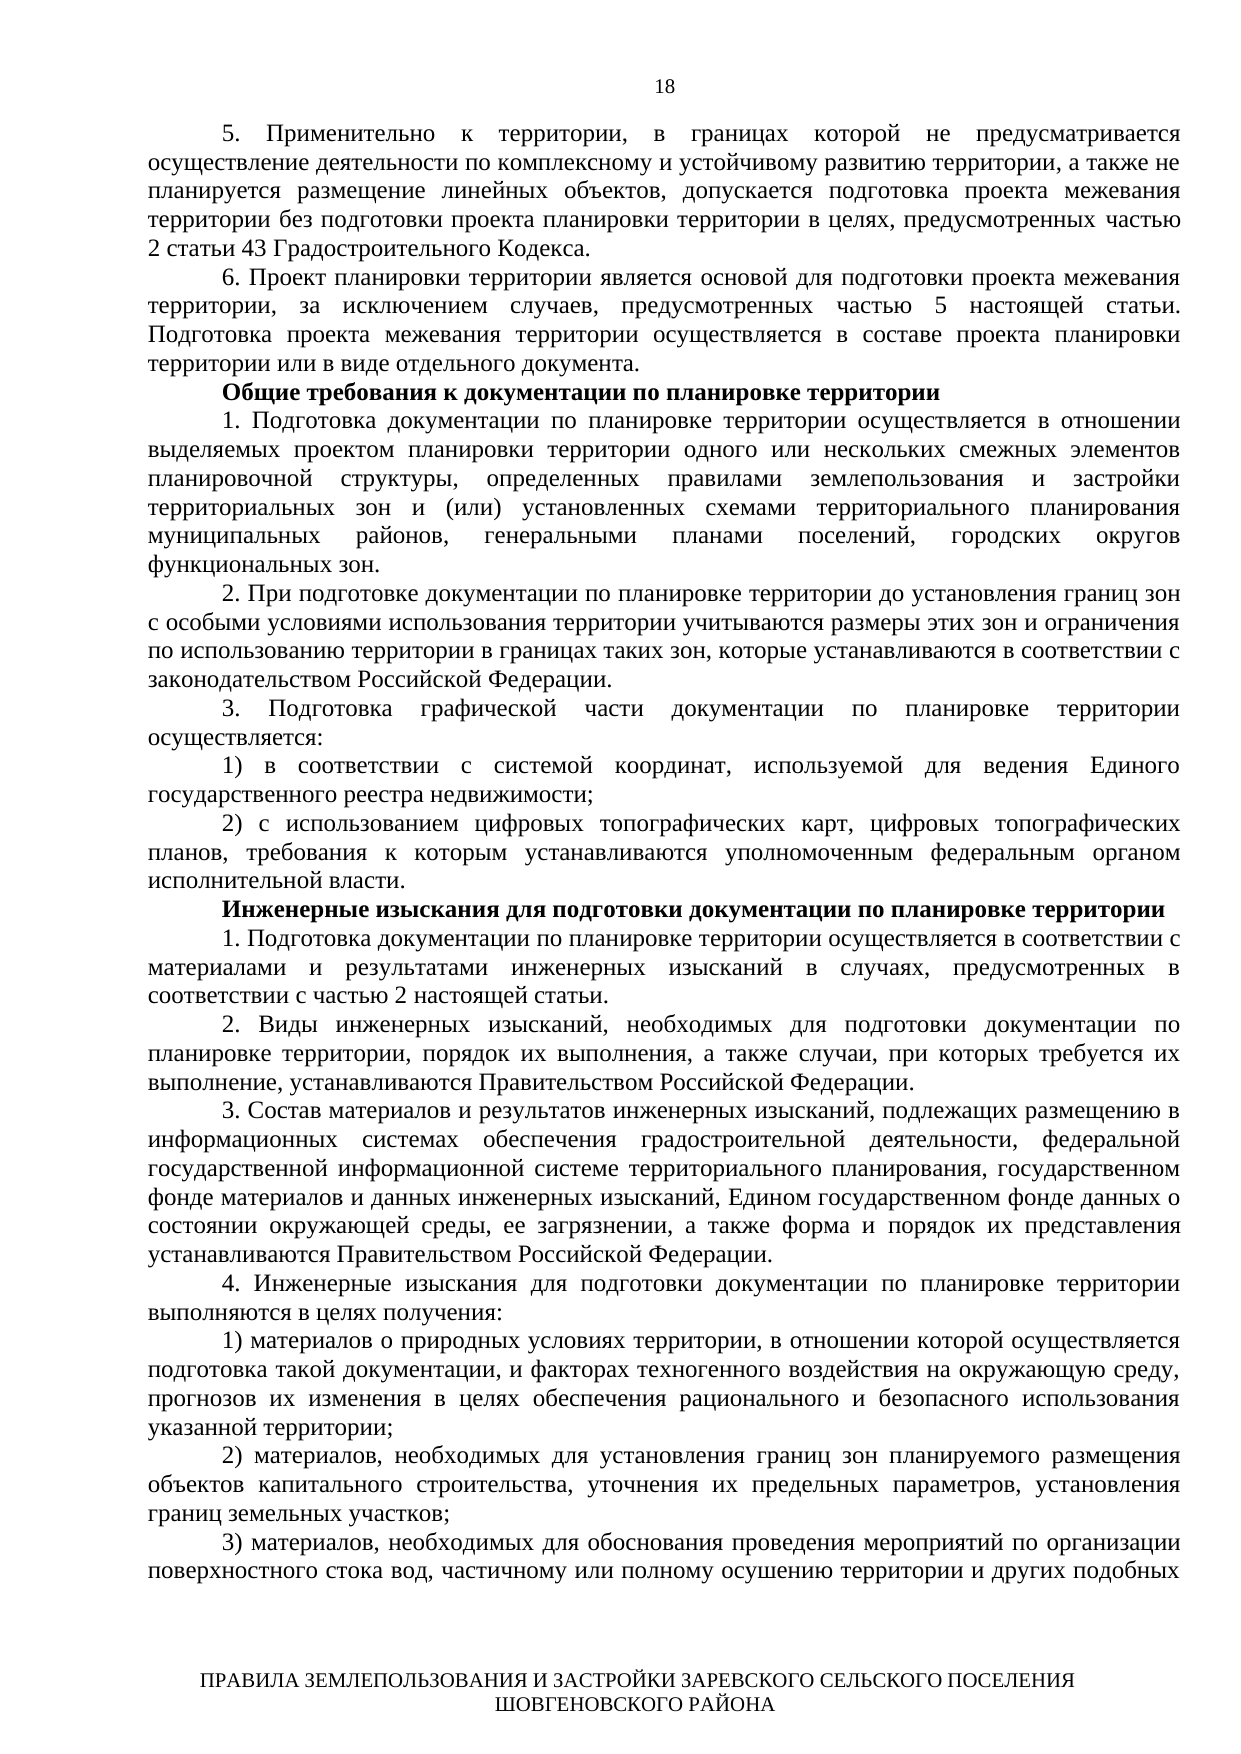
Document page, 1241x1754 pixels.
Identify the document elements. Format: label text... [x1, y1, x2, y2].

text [148, 1527, 1181, 1584]
text 1. Подготовка документации по планировке территории осуществляется в соответствии с материалами и результатами инженерных изысканий в случаях, предусмотренных в соответствии с частью 2 настоящей статьи. [148, 923, 1181, 1009]
text 6. Проект планировки территории является основой для подготовки проекта межевания территории, за исключением случаев, предусмотренных частью 5 настоящей статьи. Подготовка проекта межевания территории осуществляется в составе проекта планировки территории или в виде отдельного документа. [148, 262, 1181, 377]
text 2. Виды инженерных изысканий, необходимых для подготовки документации по планировке территории, порядок их выполнения, а также случаи, при которых требуется их выполнение, устанавливаются Правительством Российской Федерации. [148, 1009, 1181, 1096]
text 2. При подготовке документации по планировке территории до установления границ зон с особыми условиями использования территории учитываются размеры этих зон и ограничения по использованию территории в границах таких зон, которые устанавливаются в соответствии с законодательством Российской Федерации. [148, 578, 1181, 693]
text 2) с использованием цифровых топографических карт, цифровых топографических планов, требования к которым устанавливаются уполномоченным федеральным органом исполнительной власти. [148, 808, 1181, 894]
text Общие требования к документации по планировке территории [148, 377, 1181, 406]
text Инженерные изыскания для подготовки документации по планировке территории [148, 894, 1181, 923]
text 1) в соответствии с системой координат, используемой для ведения Единого государственного реестра недвижимости; [148, 751, 1181, 808]
text 3. Состав материалов и результатов инженерных изысканий, подлежащих размещению в информационных системах обеспечения градостроительной деятельности, федеральной государственной информационной системе территориального планирования, государственном фонде материалов и данных инженерных изысканий, Едином государственном фонде данных о состоянии окружающей среды, ее загрязнении, а также форма и порядок их представления устанавливаются Правительством Российской Федерации. [148, 1096, 1181, 1268]
text 1. Подготовка документации по планировке территории осуществляется в отношении выделяемых проектом планировки территории одного или нескольких смежных элементов планировочной структуры, определенных правилами землепользования и застройки территориальных зон и (или) установленных схемами территориального планирования муниципальных районов, генеральными планами поселений, городских округов функциональных зон. [148, 406, 1181, 578]
text 3. Подготовка графической части документации по планировке территории осуществляется: [148, 693, 1181, 751]
text 1) материалов о природных условиях территории, в отношении которой осуществляется подготовка такой документации, и факторах техногенного воздействия на окружающую среду, прогнозов их изменения в целях обеспечения рационального и безопасного использования указанной территории; [148, 1326, 1181, 1441]
text 5. Применительно к территории, в границах которой не предусматривается осуществление деятельности по комплексному и устойчивому развитию территории, а также не планируется размещение линейных объектов, допускается подготовка проекта межевания территории без подготовки проекта планировки территории в целях, предусмотренных частью 2 статьи 43 Градостроительного Кодекса. [148, 118, 1181, 262]
text 2) материалов, необходимых для установления границ зон планируемого размещения объектов капитального строительства, уточнения их предельных параметров, установления границ земельных участков; [148, 1441, 1181, 1527]
text 4. Инженерные изыскания для подготовки документации по планировке территории выполняются в целях получения: [148, 1268, 1181, 1326]
